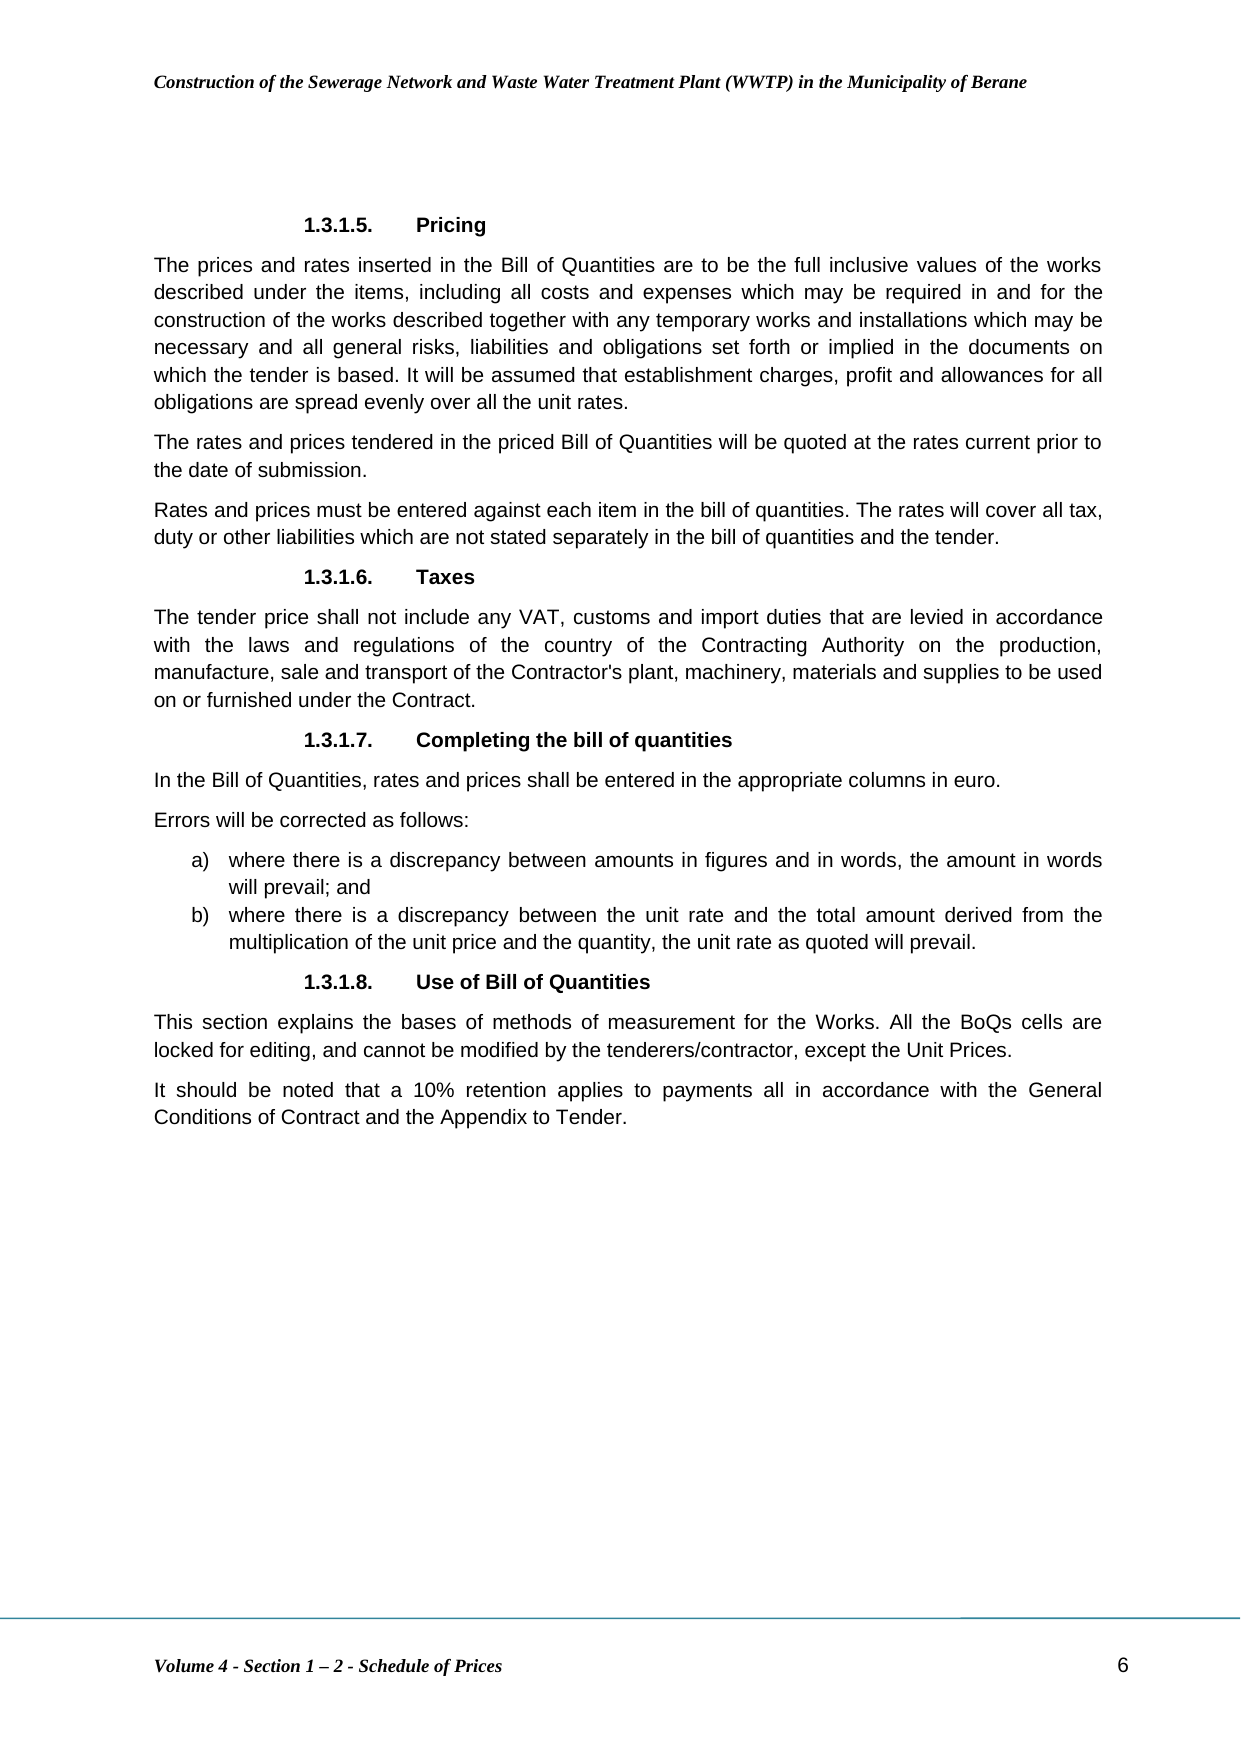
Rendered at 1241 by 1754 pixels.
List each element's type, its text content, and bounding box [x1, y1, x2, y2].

list where there is a discrepancy between the unit rate and the total amount derived from the multiplication of the unit price and the quantity, the unit rate as quoted will prevail. [191, 902, 1104, 954]
text In the Bill of Quantities, rates and prices shall be entered in the appropriate columns in euro. [153, 767, 1104, 791]
list where there is a discrepancy between amounts in figures and in words, the amount in words will prevail; and [191, 847, 1104, 899]
subtitle Pricing [303, 212, 1104, 236]
text It should be noted that a 10% retention applies to payments all in accordance with the General Conditions of Contract and the Appendix to Tender. [153, 1077, 1104, 1129]
text This section explains the bases of methods of measurement for the Works. All the BoQs cells are locked for editing, and cannot be modified by the tenderers/contractor, except the Unit Prices. [153, 1010, 1104, 1061]
text Rates and prices must be entered against each item in the bill of quantities. The rates will cover all tax, duty or other liabilities which are not stated separately in the bill of quantities and the tender. [153, 497, 1104, 549]
subtitle Taxes [303, 565, 1104, 589]
text Errors will be corrected as follows: [153, 807, 1104, 831]
subtitle Completing the bill of quantities [303, 727, 1104, 751]
text The prices and rates inserted in the Bill of Quantities are to be the full inclusive values of the works described under the items, including all costs and expenses which may be required in and for the construction of the works described together with any temporary works and installations which may be necessary and all general risks, liabilities and obligations set forth or implied in the documents on which the tender is based. It will be assumed that establishment charges, profit and allowances for all obligations are spread evenly over all the unit rates. [153, 252, 1104, 414]
text The rates and prices tendered in the priced Bill of Quantities will be quoted at the rates current prior to the date of submission. [153, 430, 1104, 481]
subtitle Use of Bill of Quantities [303, 970, 1104, 994]
text The tender price shall not include any VAT, customs and import duties that are levied in accordance with the laws and regulations of the country of the Contracting Authority on the production, manufacture, sale and transport of the Contractor's plant, machinery, materials and supplies to be used on or furnished under the Contract. [153, 605, 1104, 711]
